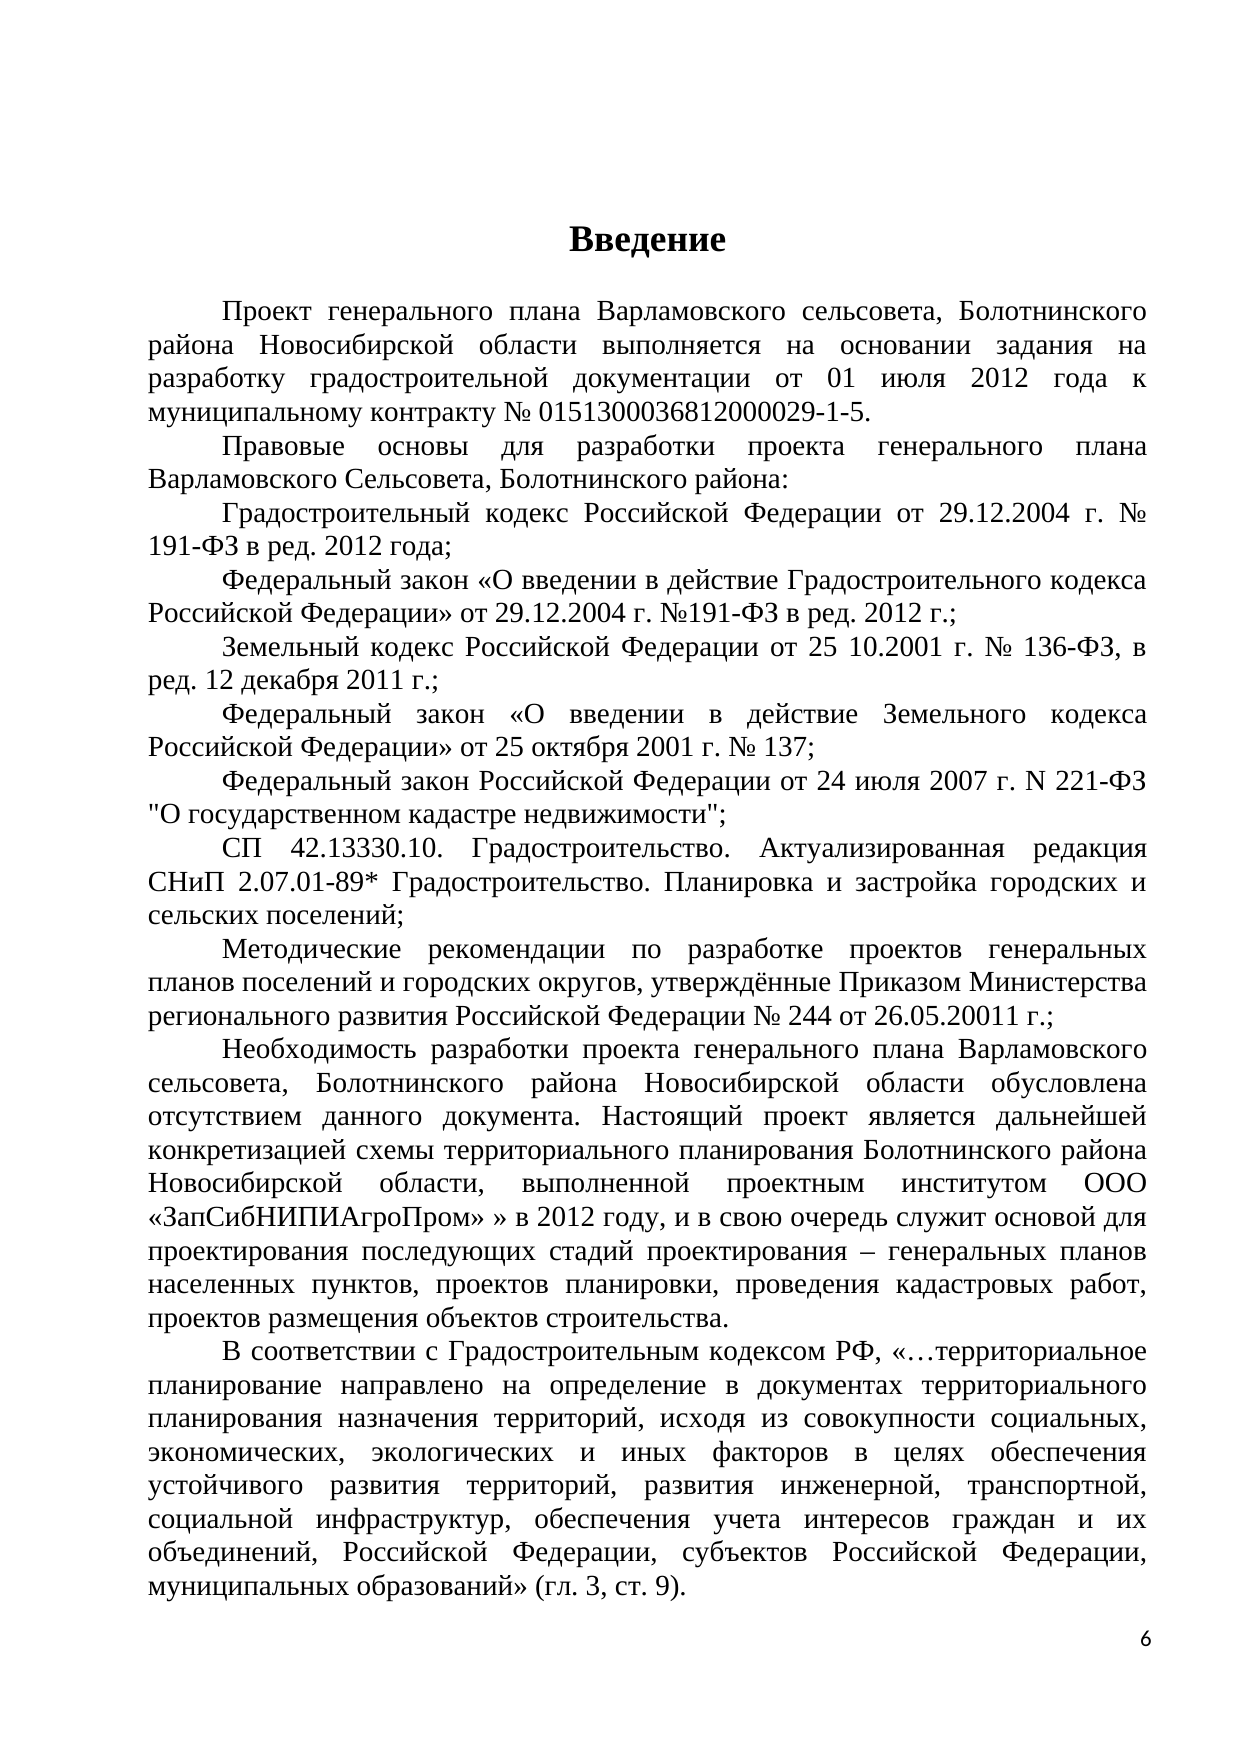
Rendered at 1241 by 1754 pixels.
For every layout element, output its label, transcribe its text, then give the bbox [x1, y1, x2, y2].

text Методические рекомендации по разработке проектов генеральных планов поселений и городских округов, утверждённые Приказом Министерства регионального развития Российской Федерации № 244 от 26.05.20011 г.; [148, 931, 1148, 1031]
text Правовые основы для разработки проекта генерального плана Варламовского Сельсовета, Болотнинского района: [148, 428, 1148, 495]
text Федеральный закон Российской Федерации от 24 июля . N 221-ФЗ "О государственном кадастре недвижимости"; [148, 763, 1148, 830]
text Федеральный закон «О введении в действие Градостроительного кодекса Российской Федерации» от 29.12.2004 г. №191-ФЗ в ред. .; [148, 562, 1148, 629]
text СП 42.13330.10. Градостроительство. Актуализированная редакция СНиП 2.07.01-89* Градостроительство. Планировка и застройка городских и сельских поселений; [148, 830, 1148, 931]
text Введение [148, 217, 1147, 260]
text Необходимость разработки проекта генерального плана Варламовского сельсовета, Болотнинского района Новосибирской области обусловлена отсутствием данного документа. Настоящий проект является дальнейшей конкретизацией схемы территориального планирования Болотнинского района Новосибирской области, выполненной проектным институтом ООО «ЗапСибНИПИАгроПром» » в 2012 году, и в свою очередь служит основой для проектирования последующих стадий проектирования – генеральных планов населенных пунктов, проектов планировки, проведения кадастровых работ, проектов размещения объектов строительства. [148, 1031, 1148, 1333]
text Земельный кодекс Российской Федерации от 25 . № 136-ФЗ, в ред. 12 декабря .; [148, 629, 1148, 696]
text Проект генерального плана Варламовского сельсовета, Болотнинского района Новосибирской области выполняется на основании задания на разработку градостроительной документации от 01 июля 2012 года к муниципальному контракту № 0151300036812000029-1-5. [148, 293, 1147, 428]
text Градостроительный кодекс Российской Федерации от 29.12.2004 г. № 191-ФЗ в ред. 2012 года; [148, 495, 1148, 562]
text В соответствии с Градостроительным кодексом РФ, «…территориальное планирование направлено на определение в документах территориального планирования назначения территорий, исходя из совокупности социальных, экономических, экологических и иных факторов в целях обеспечения устойчивого развития территорий, развития инженерной, транспортной, социальной инфраструктур, обеспечения учета интересов граждан и их объединений, Российской Федерации, субъектов Российской Федерации, муниципальных образований» (гл. 3, ст. 9). [148, 1333, 1148, 1602]
text Федеральный закон «О введении в действие Земельного кодекса Российской Федерации» от 25 октября . № 137; [148, 696, 1148, 763]
